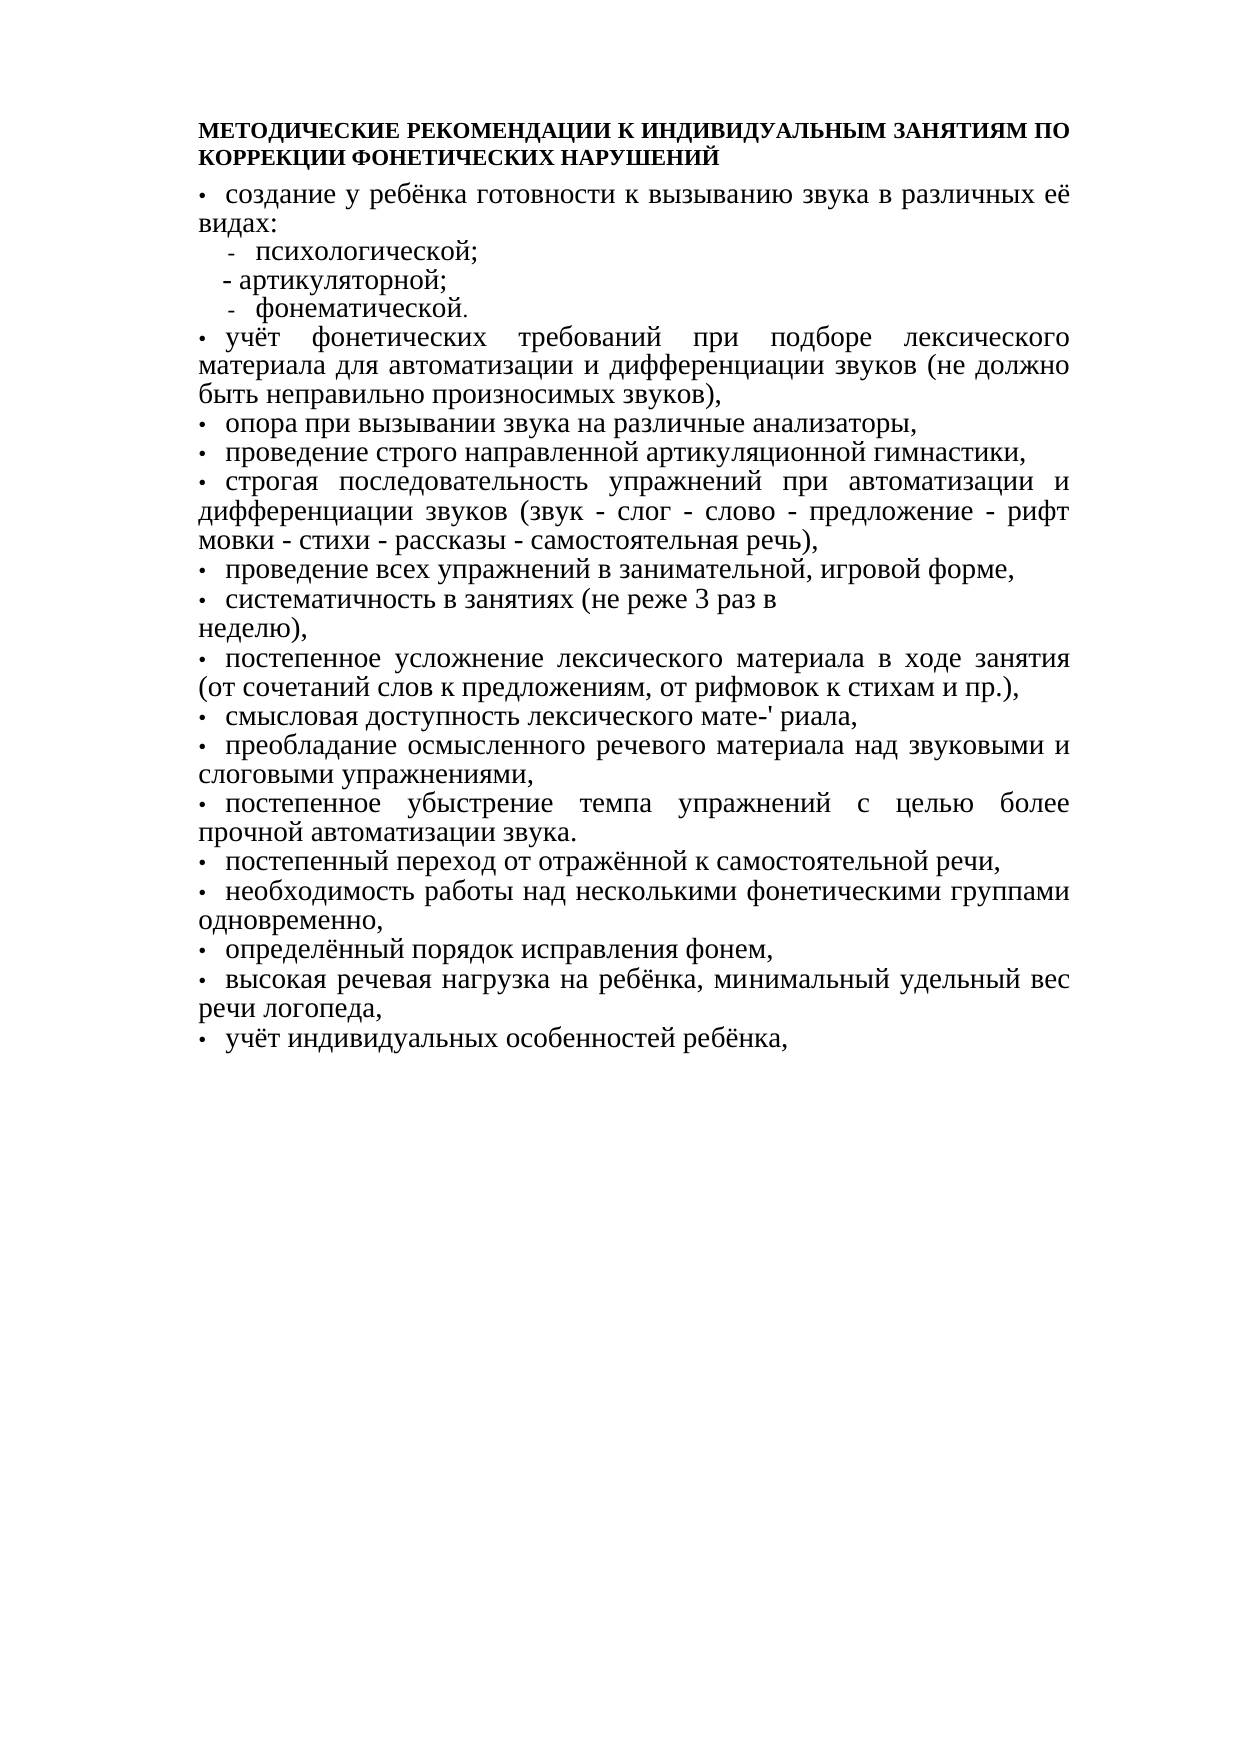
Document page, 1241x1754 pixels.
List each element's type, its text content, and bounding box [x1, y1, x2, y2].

list проведение строго направленной артикуляционной гимнастики, [198, 438, 1070, 467]
list определённый порядок исправления фонем, [198, 935, 1152, 965]
list постепенный переход от отражённой к самостоятельной речи, [198, 847, 1070, 876]
list необходимость работы над несколькими фонетическими группами одновременно, [198, 876, 1070, 935]
list фонематической. [227, 295, 1152, 323]
list психологической; [227, 238, 1152, 266]
list постепенное усложнение лексического материала в ходе занятия (от сочетаний слов к предложениям, от рифмовок к стихам и пр.), [198, 644, 1070, 703]
text неделю), [198, 614, 1152, 644]
list учёт индивидуальных особенностей ребёнка, [198, 1024, 1070, 1053]
list систематичность в занятиях (не реже 3 раз в [198, 585, 1152, 614]
text МЕТОДИЧЕСКИЕ РЕКОМЕНДАЦИИ К ИНДИВИДУАЛЬНЫМ ЗАНЯТИЯМ ПО КОРРЕКЦИИ ФОНЕТИЧЕСКИХ НАРУШЕНИЙ [198, 118, 1070, 170]
list опора при вызывании звука на различные анализаторы, [198, 409, 1070, 438]
list смысловая доступность лексического мате-' риала, [198, 703, 1070, 732]
list создание у ребёнка готовности к вызыванию звука в различных её видах: [198, 181, 1070, 238]
list проведение всех упражнений в занимательной, игровой форме, [198, 555, 1070, 585]
list строгая последовательность упражнений при автоматизации и дифференциации звуков (звук - слог - слово - предложение - рифт мовки - стихи - рассказы - самостоятельная речь), [198, 467, 1070, 555]
list постепенное убыстрение темпа упражнений с целью более прочной автоматизации звука. [198, 789, 1070, 847]
list преобладание осмысленного речевого материала над звуковыми и слоговыми упражнениями, [198, 732, 1070, 789]
text - артикуляторной; [215, 266, 1152, 295]
list высокая речевая нагрузка на ребёнка, минимальный удельный вес речи логопеда, [198, 965, 1070, 1024]
list учёт фонетических требований при подборе лексического материала для автоматизации и дифференциации звуков (не должно быть неправильно произносимых звуков), [198, 323, 1070, 409]
